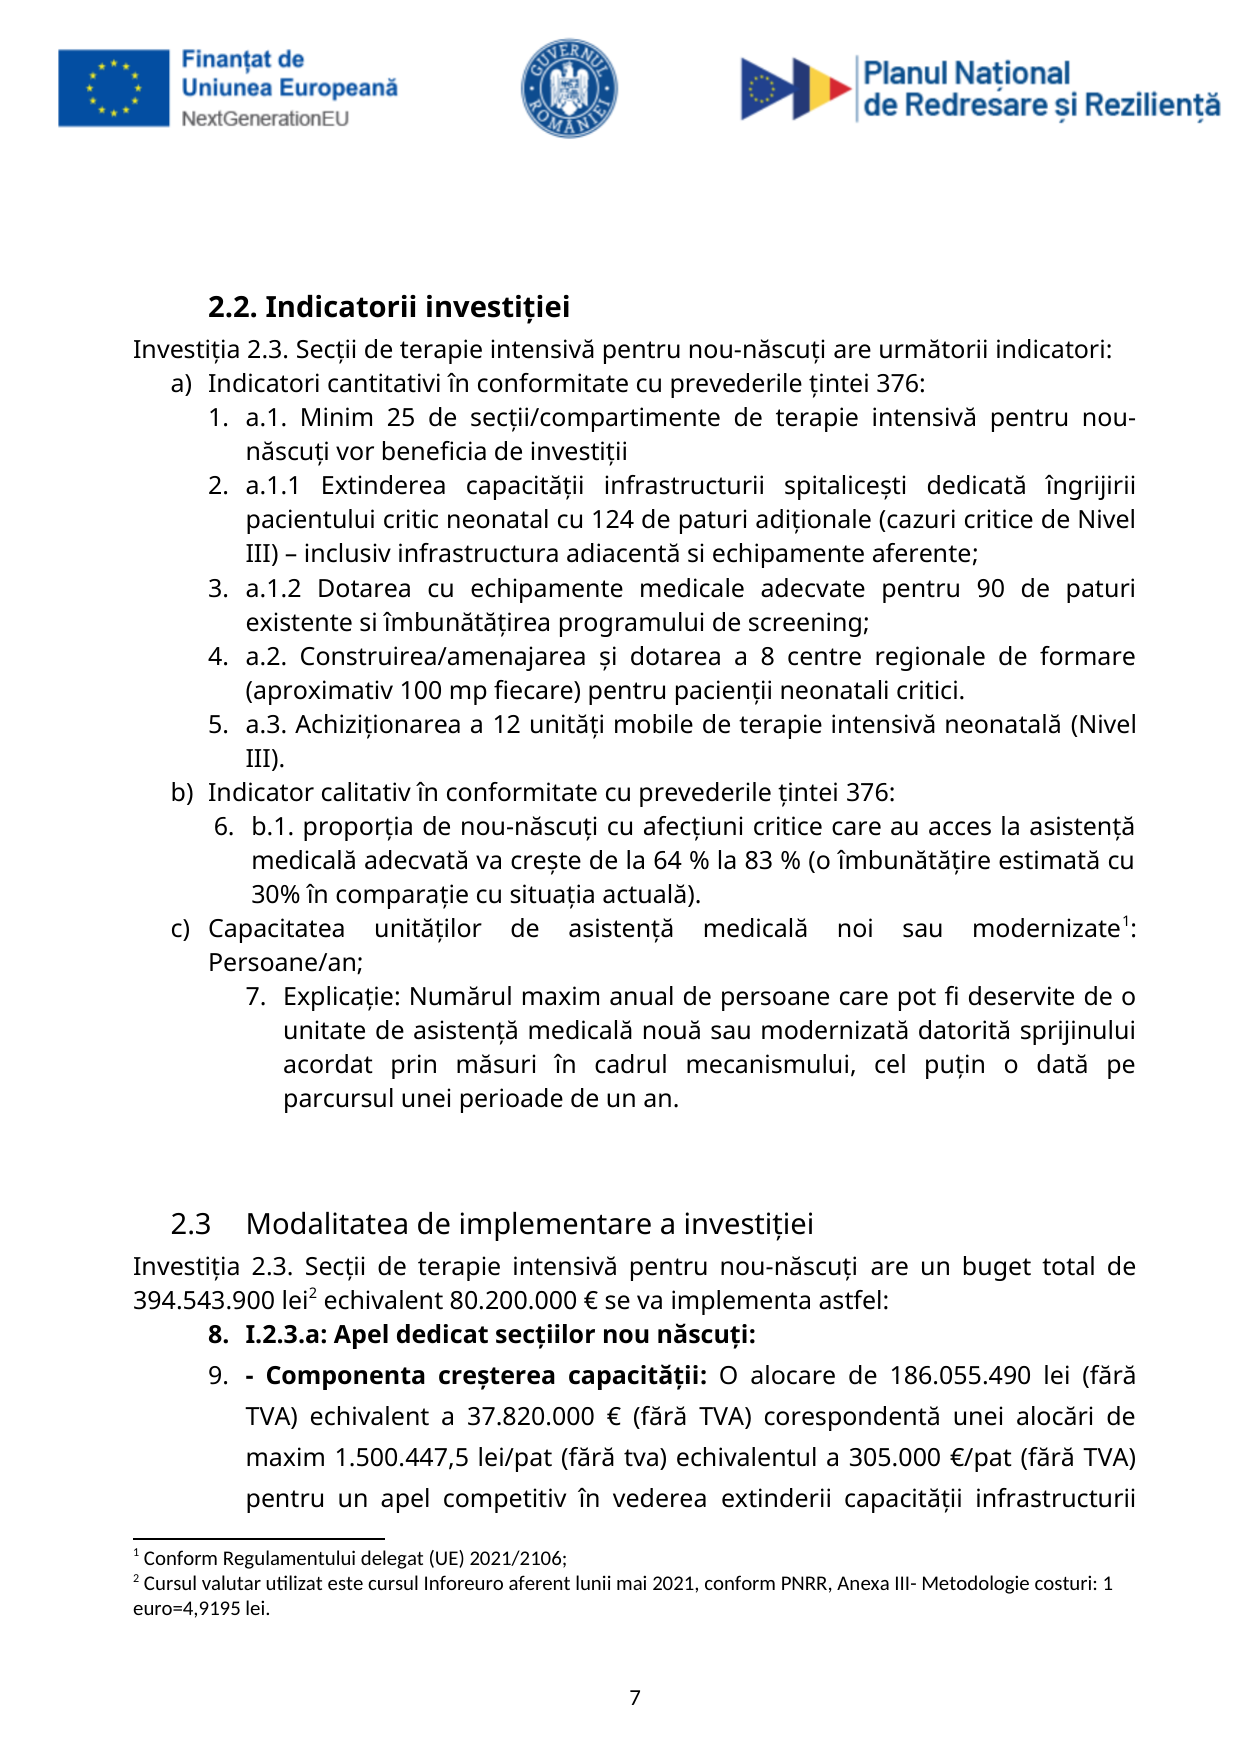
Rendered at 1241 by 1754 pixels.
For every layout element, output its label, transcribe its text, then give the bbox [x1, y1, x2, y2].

list a.3. Achiziționarea a 12 unități mobile de terapie intensivă neonatală (Nivel III). [208, 706, 1137, 774]
list a.2. Construirea/amenajarea și dotarea a 8 centre regionale de formare (aproximativ 100 mp fiecare) pentru pacienții neonatali critici. [208, 638, 1137, 706]
list a.1.2 Dotarea cu echipamente medicale adecvate pentru 90 de paturi existente si îmbunătățirea programului de screening; [208, 570, 1137, 638]
list Explicație: Numărul maxim anual de persoane care pot fi deservite de o unitate de asistență medicală nouă sau modernizată datorită sprijinului acordat prin măsuri în cadrul mecanismului, cel puțin o dată pe parcursul unei perioade de un an. [245, 979, 1137, 1115]
list a.1. Minim 25 de secții/compartimente de terapie intensivă pentru nou-născuți vor beneficia de investiții [208, 400, 1137, 468]
text Investiția 2.3. Secții de terapie intensivă pentru nou-născuți are un buget total de 394.543.900 lei echivalent 80.200.000 € se va implementa astfel: [133, 1249, 1137, 1317]
list Indicator calitativ în conformitate cu prevederile țintei 376: [170, 774, 1137, 809]
list a.1.1 Extinderea capacității infrastructurii spitalicești dedicată îngrijirii pacientului critic neonatal cu 124 de paturi adiționale (cazuri critice de Nivel III) – inclusiv infrastructura adiacentă si echipamente aferente; [208, 468, 1137, 570]
subtitle 2.2. Indicatorii investiției [208, 286, 1137, 326]
subtitle Modalitatea de implementare a investiției [170, 1203, 1137, 1243]
list I.2.3.a: Apel dedicat secțiilor nou născuți: [208, 1317, 1137, 1351]
text Investiția 2.3. Secții de terapie intensivă pentru nou-născuți are următorii indicatori: [133, 332, 1137, 366]
list Indicatori cantitativi în conformitate cu prevederile țintei 376: [170, 366, 1137, 400]
list b.1. proporția de nou-născuți cu afecțiuni critice care au acces la asistență medicală adecvată va crește de la 64 % la 83 % (o îmbunătățire estimată cu 30% în comparație cu situația actuală). [213, 809, 1137, 911]
list Capacitatea unităților de asistență medicală noi sau modernizate: Persoane/an; [170, 911, 1137, 979]
picture [0, 17, 1228, 162]
